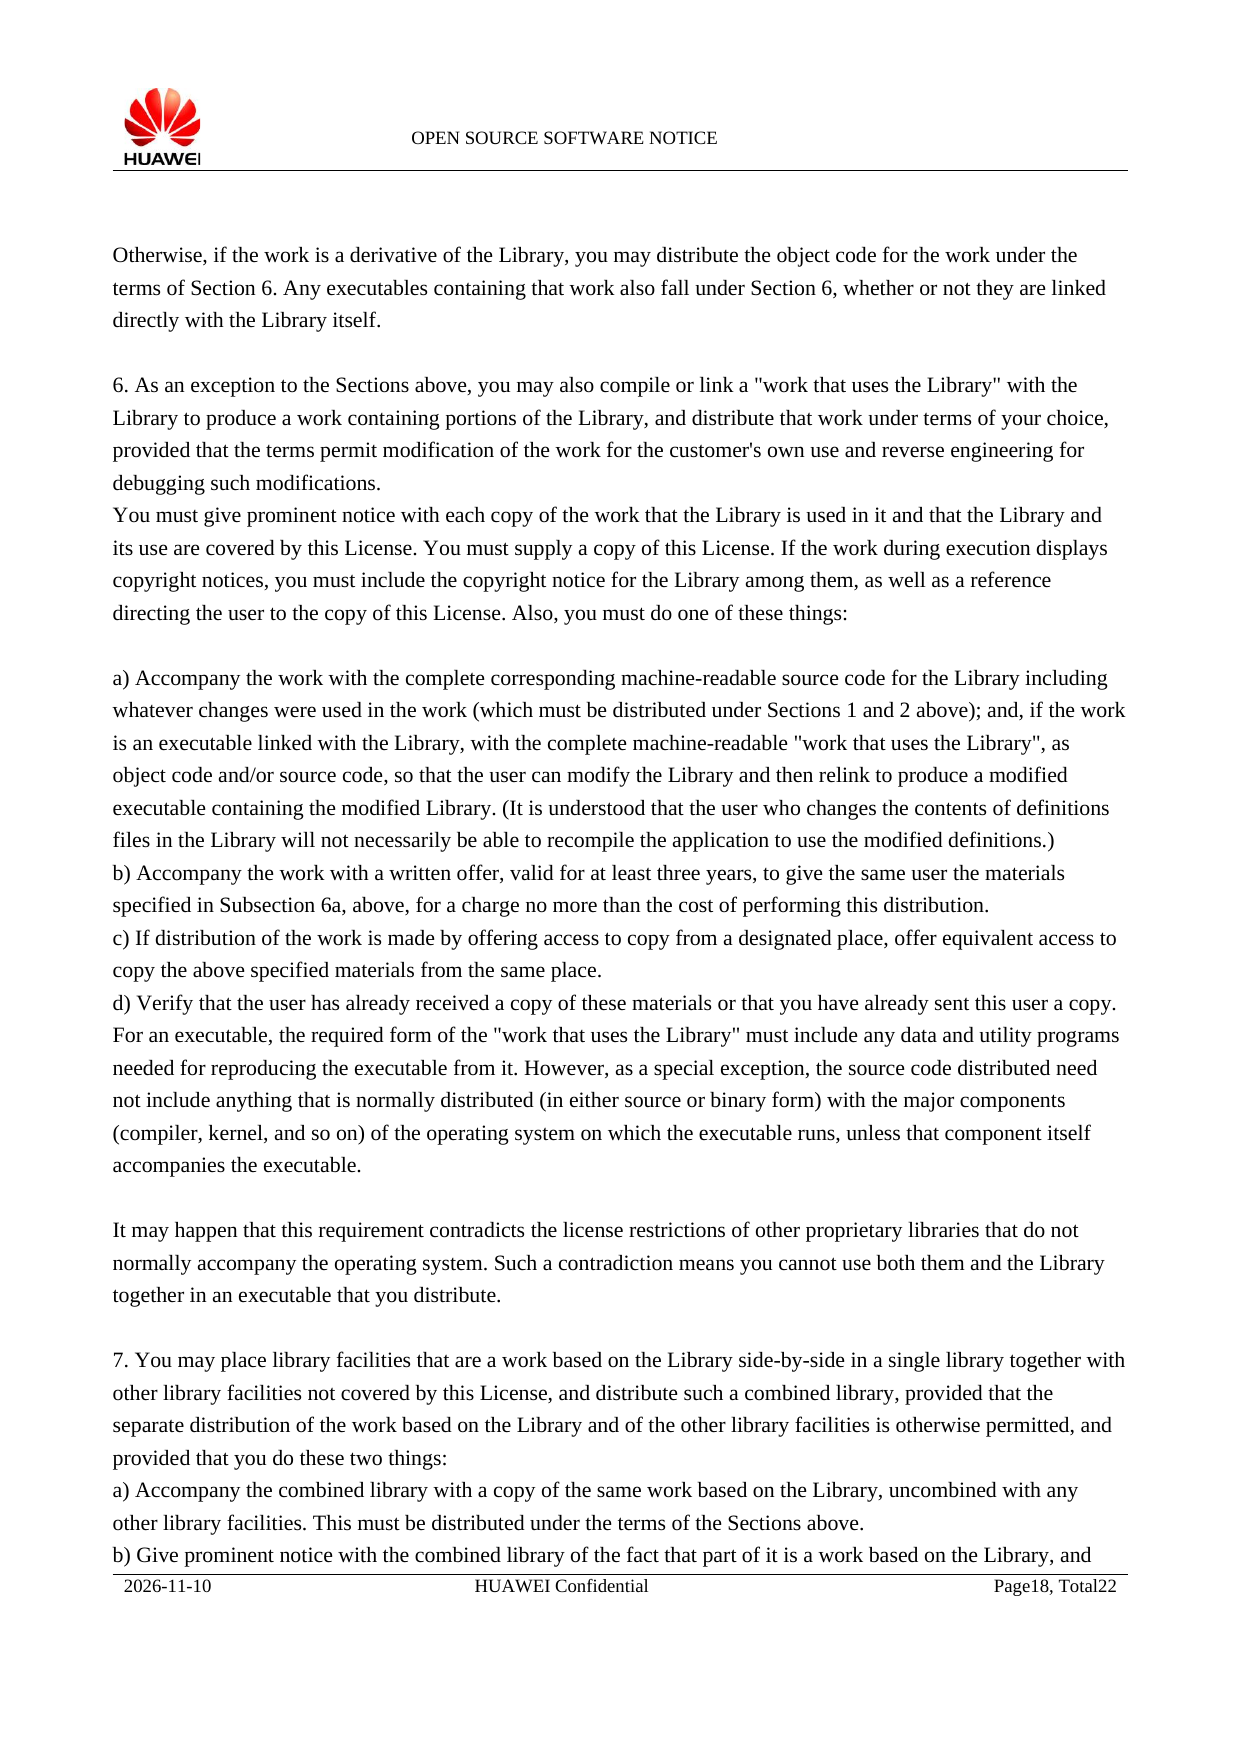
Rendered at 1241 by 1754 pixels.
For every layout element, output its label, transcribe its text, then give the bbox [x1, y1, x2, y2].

picture [124, 88, 201, 165]
